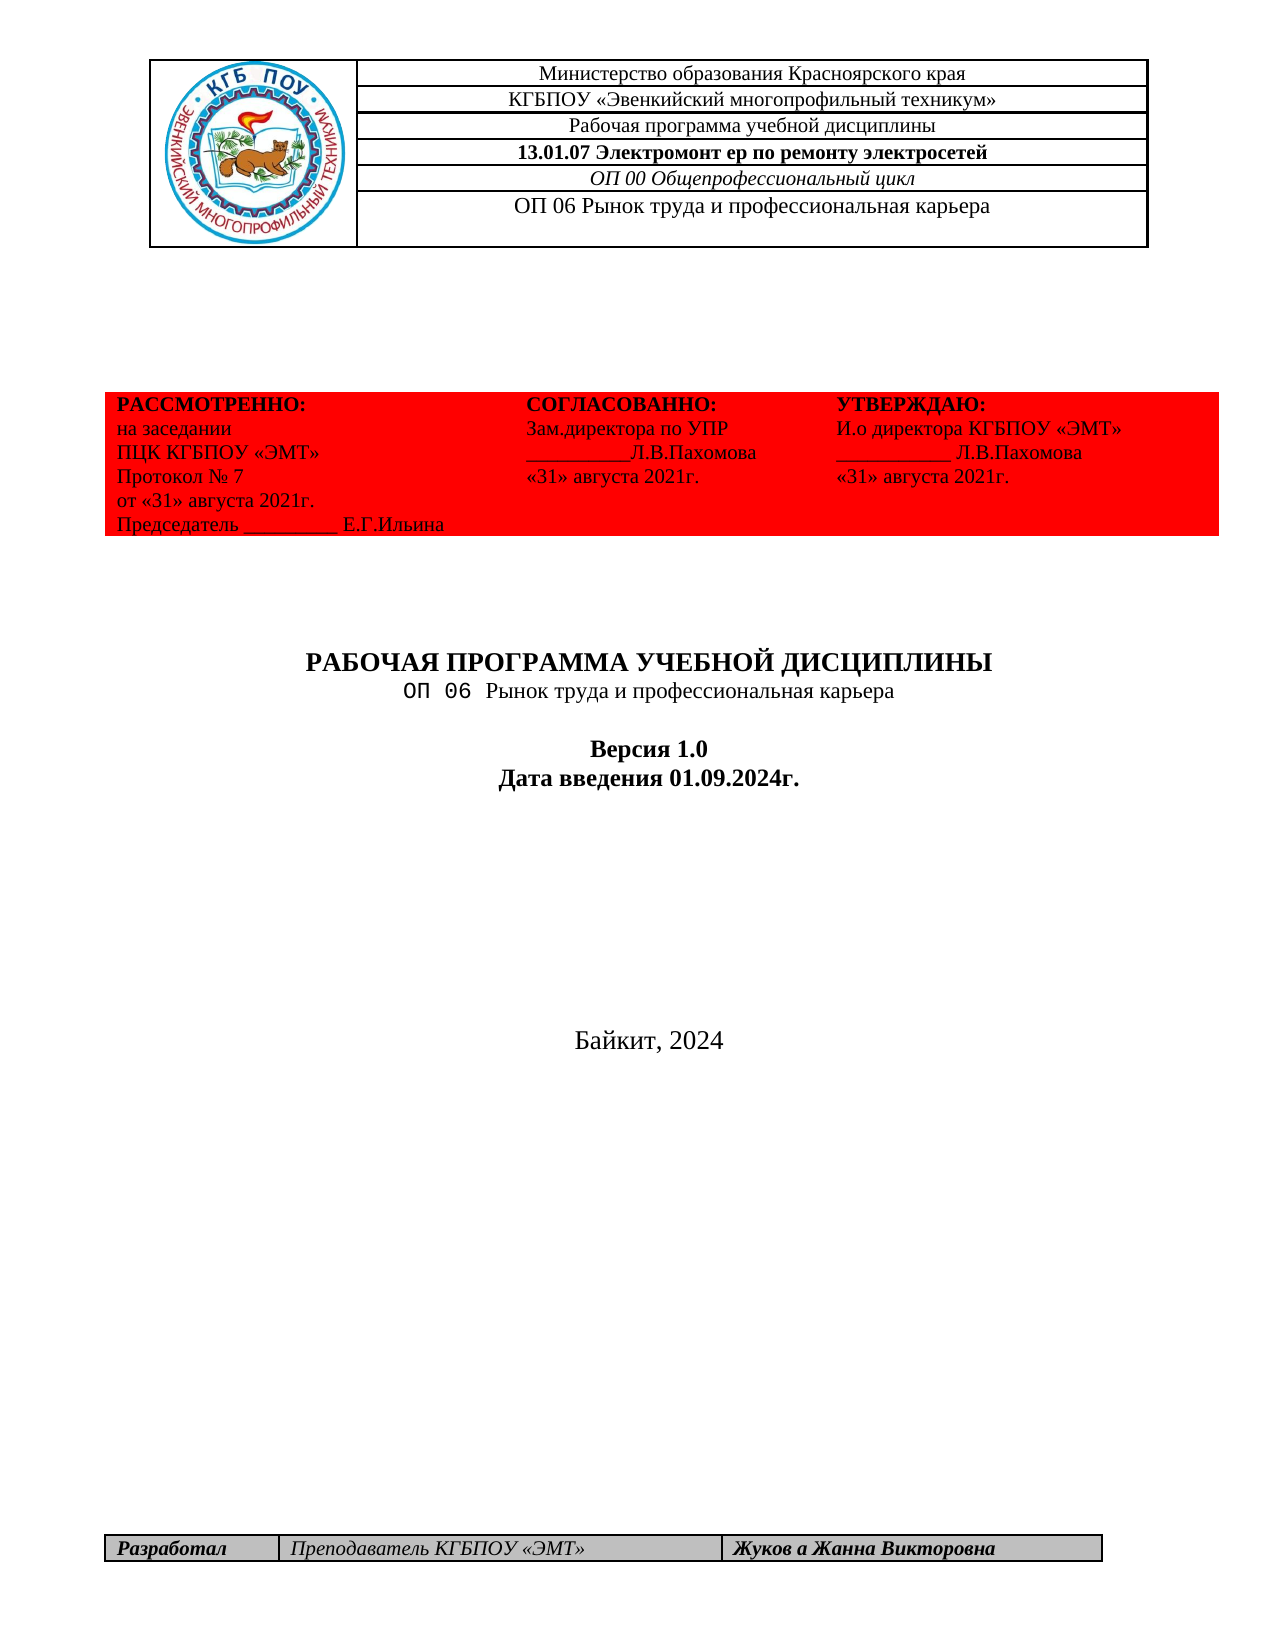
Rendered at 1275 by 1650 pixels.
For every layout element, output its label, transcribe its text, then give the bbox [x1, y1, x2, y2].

table_header РАССМОТРЕННО: на заседании ПЦК КГБПОУ «ЭМТ» Протокол № 7 от «31» августа 2021г. Председатель _________ Е.Г.Ильина [105, 392, 515, 536]
picture [177, 172, 344, 246]
text РАБОЧАЯ ПРОГРАММА УЧЕБНОЙ ДИСЦИПЛИНЫ [117, 646, 1181, 677]
table_header СОГЛАСОВАННО: Зам.директора по УПР __________Л.В.Пахомова «31» августа 2021г. [515, 392, 825, 536]
table_header УТВЕРЖДАЮ: И.о директора КГБПОУ «ЭМТ» ___________ Л.В.Пахомова «31» августа 2021г. [825, 392, 1219, 536]
text ОП 06 Рынок труда и профессиональная карьера [117, 677, 1181, 705]
text Байкит, 2024 [117, 1024, 1181, 1055]
text Дата введения 01.09.2024г. [117, 763, 1181, 791]
text Версия 1.0 [117, 734, 1181, 763]
picture [168, 65, 342, 241]
